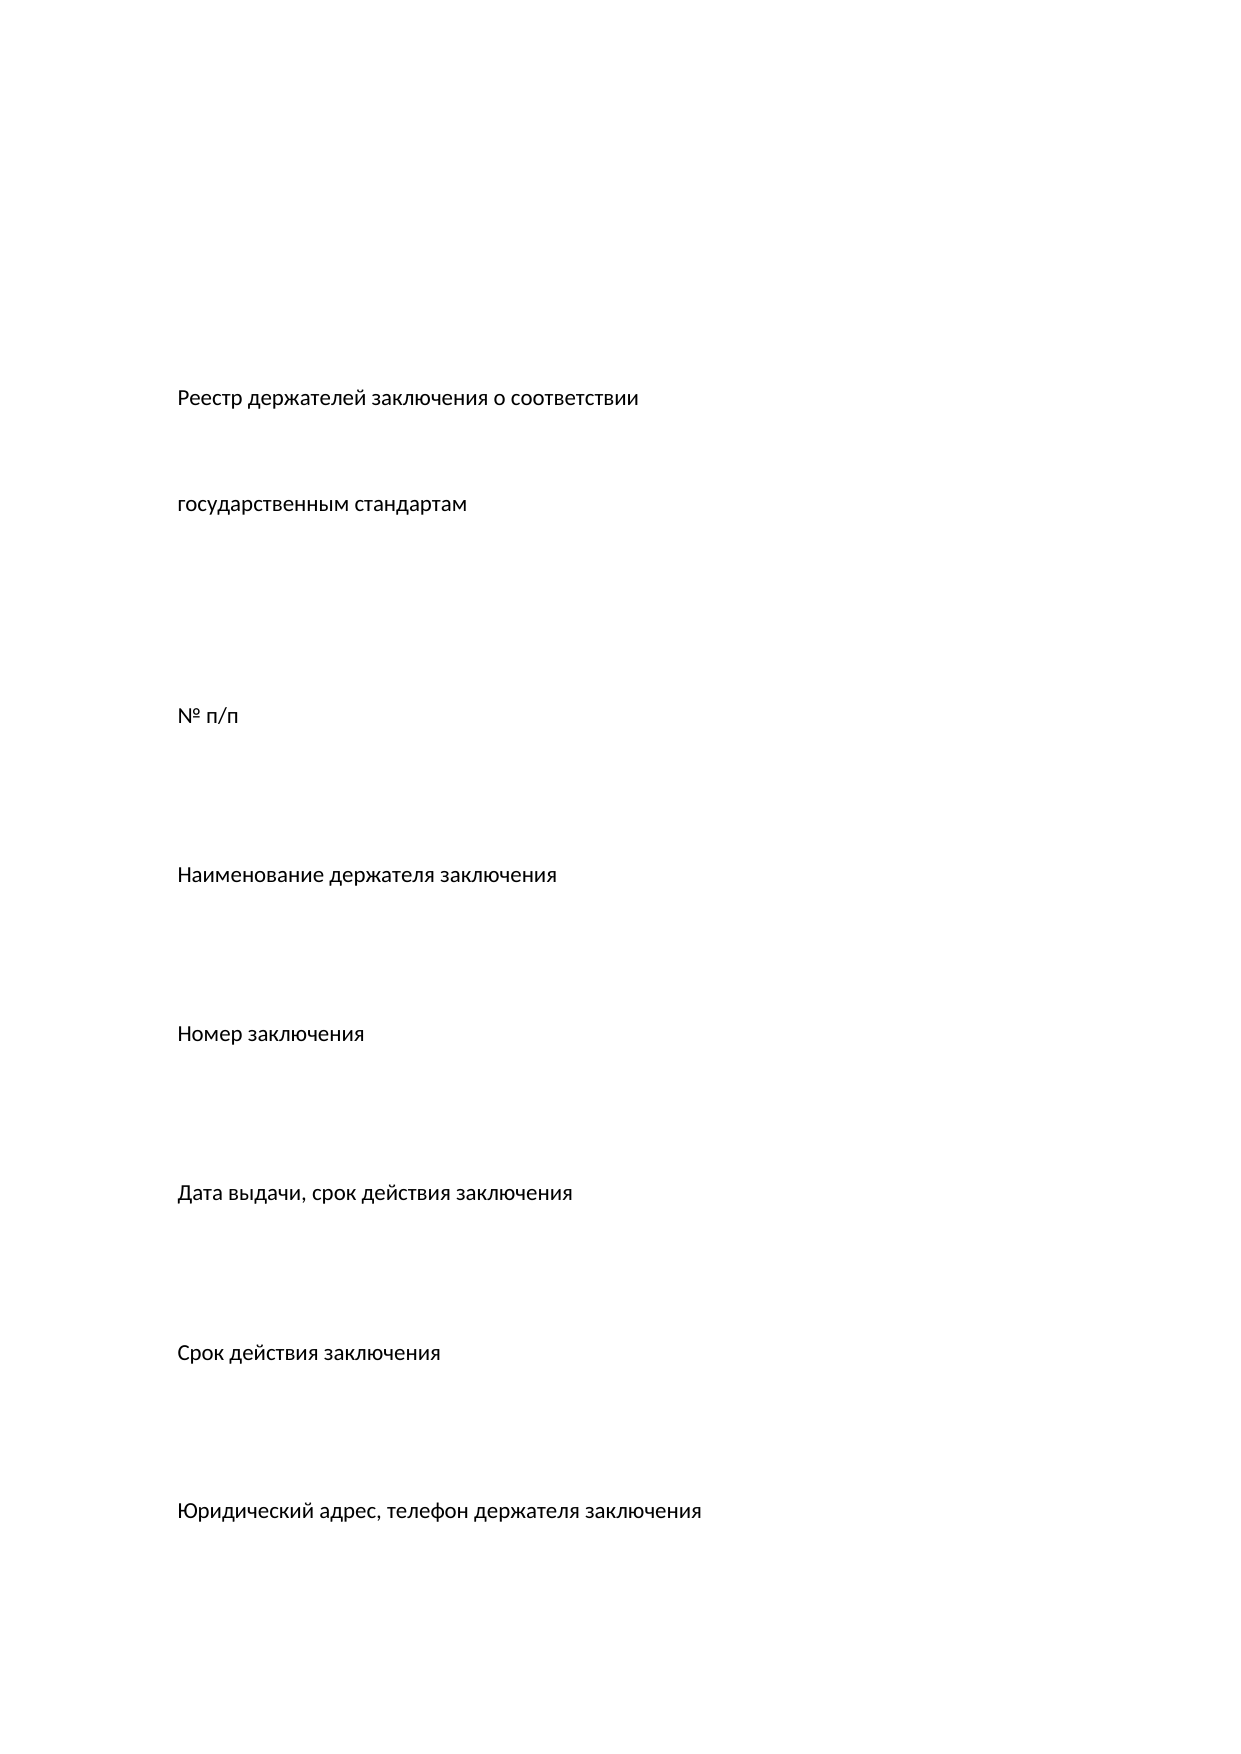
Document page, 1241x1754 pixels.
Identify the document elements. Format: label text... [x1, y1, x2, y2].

text Номер заключения [177, 1019, 1152, 1047]
text государственным стандартам [177, 489, 1152, 517]
text Наименование держателя заключения [177, 860, 1152, 888]
text Юридический адрес, телефон держателя заключения [177, 1497, 1152, 1525]
text Реестр держателей заключения о соответствии [177, 383, 1152, 411]
text Срок действия заключения [177, 1338, 1152, 1366]
text Дата выдачи, срок действия заключения [177, 1178, 1152, 1207]
text № п/п [177, 701, 1152, 729]
